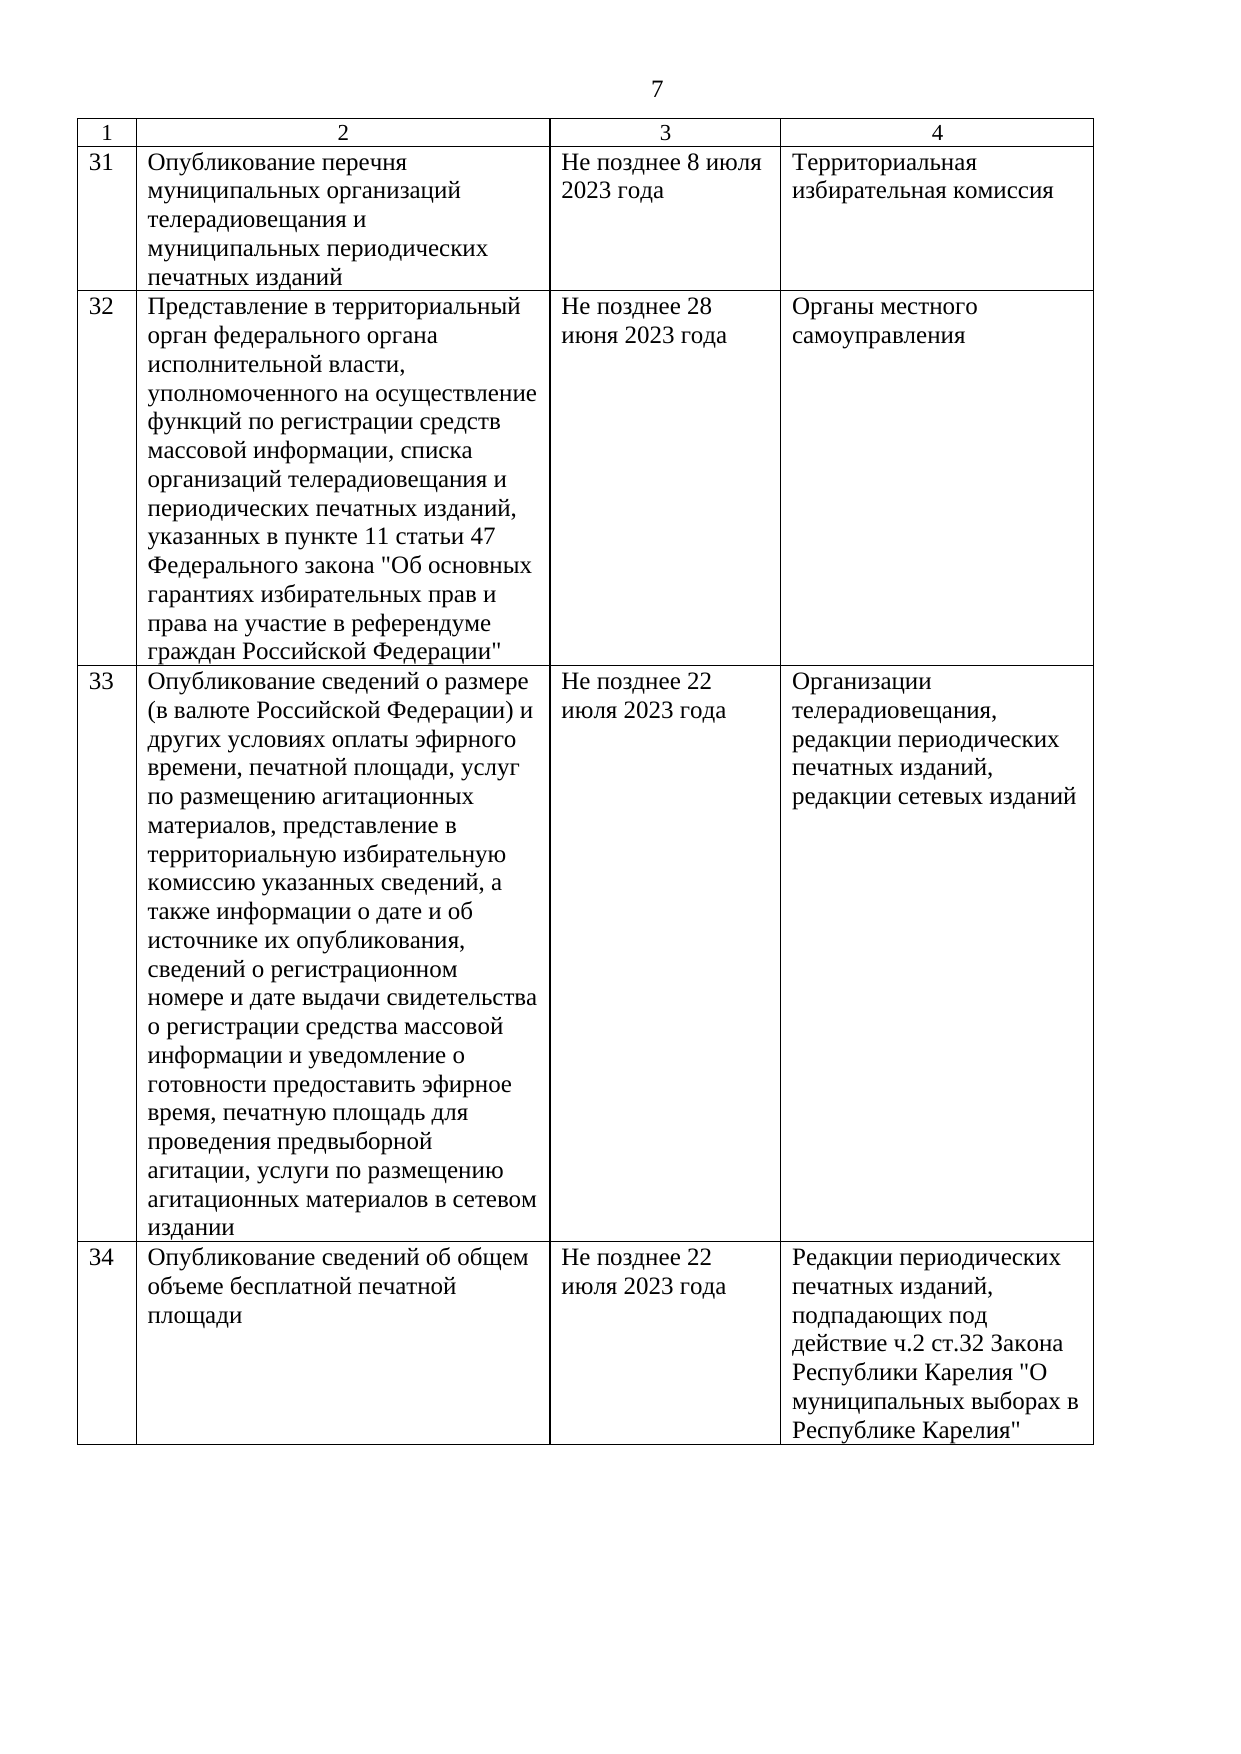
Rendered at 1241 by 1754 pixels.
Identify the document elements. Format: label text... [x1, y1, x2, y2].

table_header 2 [137, 119, 549, 146]
table_cell 32 [78, 291, 136, 665]
table_cell Организации телерадиовещания, редакции периодических печатных изданий, редакции сетевых изданий [781, 666, 1093, 1241]
table_cell 33 [78, 666, 136, 1241]
table_cell Опубликование сведений о размере (в валюте Российской Федерации) и других условиях оплаты эфирного времени, печатной площади, услуг по размещению агитационных материалов, представление в территориальную избирательную комиссию указанных сведений, а также информации о дате и об источнике их опубликования, сведений о регистрационном номере и дате выдачи свидетельства о регистрации средства массовой информации и уведомление о готовности предоставить эфирное время, печатную площадь для проведения предвыборной агитации, услуги по размещению агитационных материалов в сетевом издании [137, 666, 549, 1241]
table_cell Органы местного самоуправления [781, 291, 1093, 665]
table_header 4 [781, 119, 1093, 146]
table_cell Представление в территориальный орган федерального органа исполнительной власти, уполномоченного на осуществление функций по регистрации средств массовой информации, списка организаций телерадиовещания и периодических печатных изданий, указанных в пункте 11 статьи 47 Федерального закона "Об основных гарантиях избирательных прав и права на участие в референдуме граждан Российской Федерации" [137, 291, 549, 665]
table_cell Не позднее 22 июля 2023 года [551, 1242, 780, 1443]
table_cell Редакции периодических печатных изданий, подпадающих под действие ч.2 ст.32 Закона Республики Карелия "О муниципальных выборах в Республике Карелия" [781, 1242, 1093, 1443]
table_cell Не позднее 28 июня 2023 года [551, 291, 780, 665]
table_cell Не позднее 22 июля 2023 года [551, 666, 780, 1241]
table_cell 34 [78, 1242, 136, 1443]
table_cell Опубликование перечня муниципальных организаций телерадиовещания и муниципальных периодических печатных изданий [137, 147, 549, 290]
table_header 1 [78, 119, 136, 146]
table_cell 31 [78, 147, 136, 290]
table_cell Не позднее 8 июля 2023 года [551, 147, 780, 290]
table_cell Опубликование сведений об общем объеме бесплатной печатной площади [137, 1242, 549, 1443]
table_cell Территориальная избирательная комиссия [781, 147, 1093, 290]
table_header 3 [551, 119, 780, 146]
